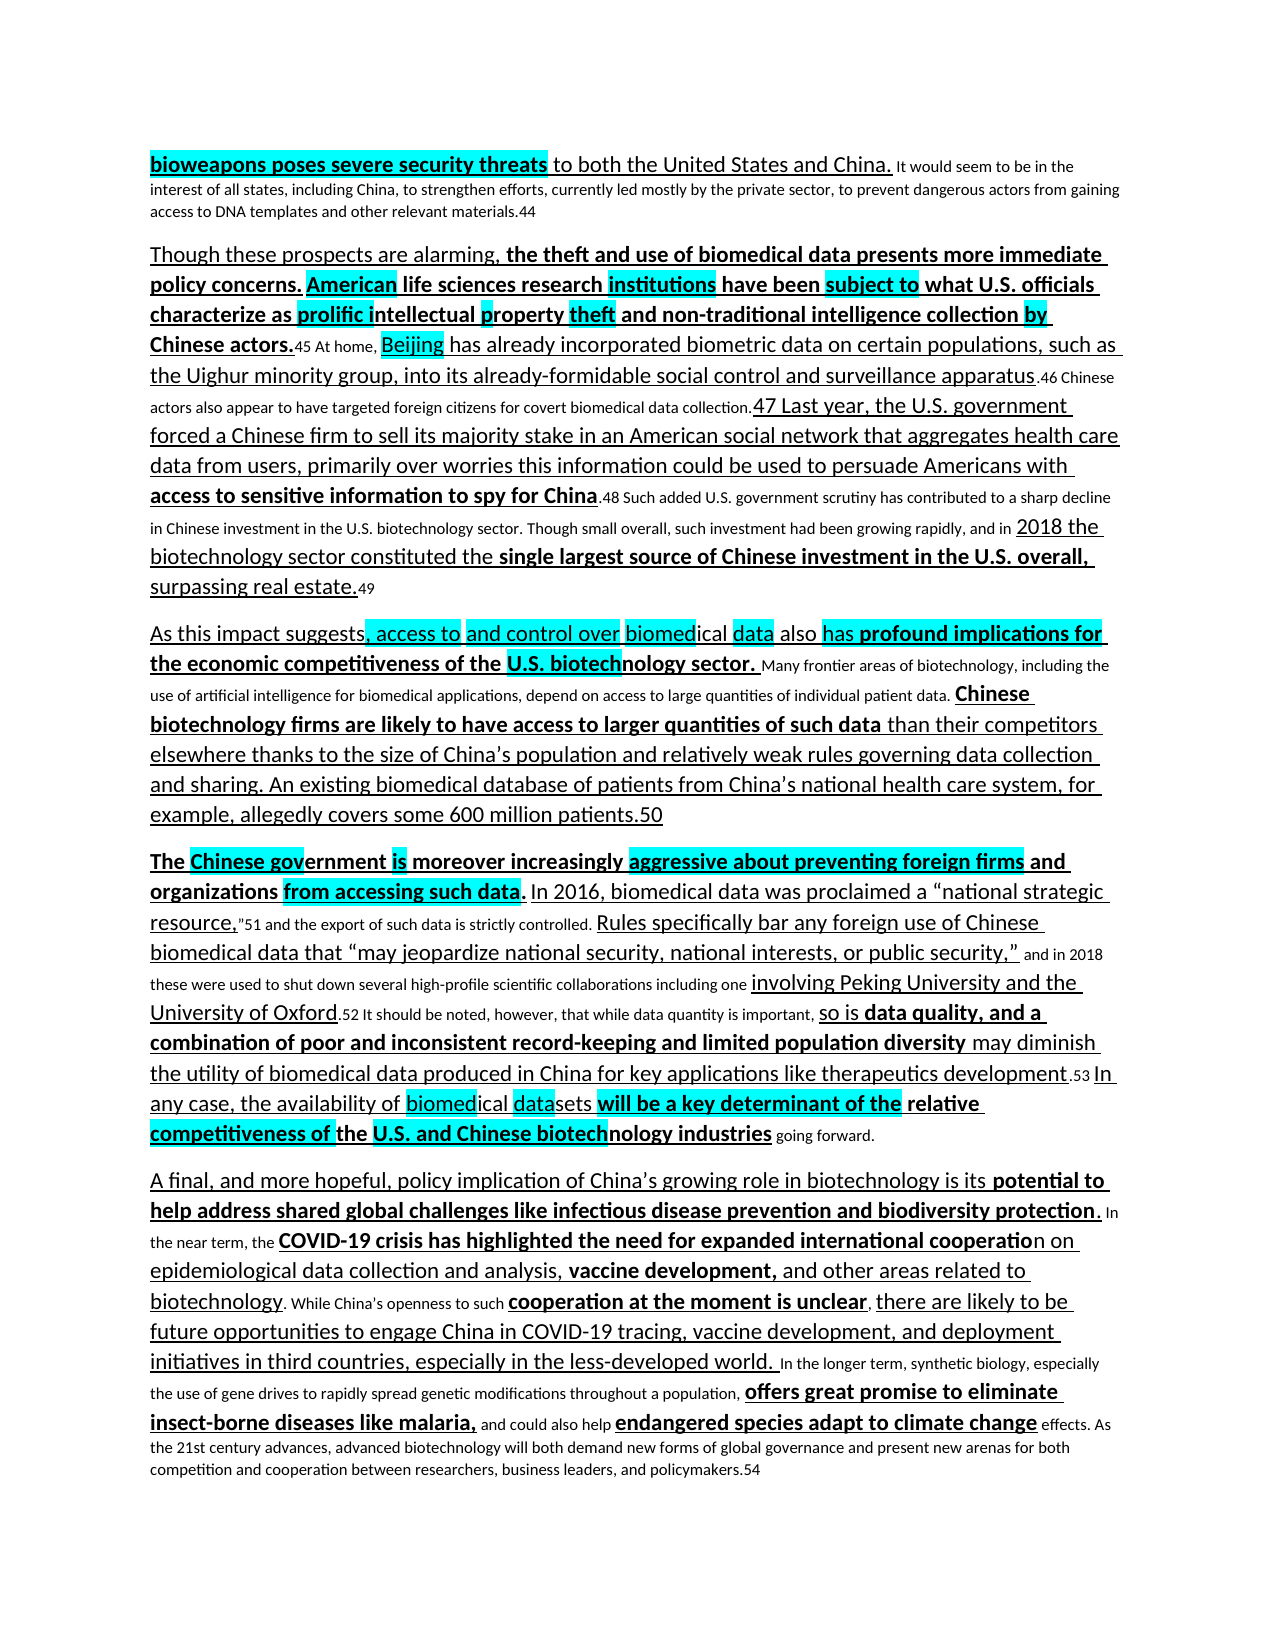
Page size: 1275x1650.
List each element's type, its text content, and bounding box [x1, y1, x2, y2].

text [150, 150, 1125, 222]
text Though these prospects are alarming, the theft and use of biomedical data presents more immediate policy concerns. American life sciences research institutions have been subject to what U.S. officials characterize as prolific intellectual property theft and non-traditional intelligence collection by Chinese actors.45 At home, Beijing has already incorporated biometric data on certain populations, such as the Uighur minority group, into its already-formidable social control and surveillance apparatus.46 Chinese actors also appear to have targeted foreign citizens for covert biomedical data collection.47 Last year, the U.S. government forced a Chinese firm to sell its majority stake in an American social network that aggregates health care data from users, primarily over worries this information could be used to persuade Americans with access to sensitive information to spy for China.48 Such added U.S. government scrutiny has contributed to a sharp decline in Chinese investment in the U.S. biotechnology sector. Though small overall, such investment had been growing rapidly, and in 2018 the biotechnology sector constituted the single largest source of Chinese investment in the U.S. overall, surpassing real estate.49 [150, 240, 1125, 600]
text The Chinese government is moreover increasingly aggressive about preventing foreign firms and organizations from accessing such data. In 2016, biomedical data was proclaimed a “national strategic resource,”51 and the export of such data is strictly controlled. Rules specifically bar any foreign use of Chinese biomedical data that “may jeopardize national security, national interests, or public security,” and in 2018 these were used to shut down several high-profile scientific collaborations including one involving Peking University and the University of Oxford.52 It should be noted, however, that while data quantity is important, so is data quality, and a combination of poor and inconsistent record-keeping and limited population diversity may diminish the utility of biomedical data produced in China for key applications like therapeutics development.53 In any case, the availability of biomedical datasets will be a key determinant of the relative competitiveness of the U.S. and Chinese biotechnology industries going forward. [150, 847, 1125, 1147]
text A final, and more hopeful, policy implication of China’s growing role in biotechnology is its potential to help address shared global challenges like infectious disease prevention and biodiversity protection. In the near term, the COVID-19 crisis has highlighted the need for expanded international cooperation on epidemiological data collection and analysis, vaccine development, and other areas related to biotechnology. While China’s openness to such cooperation at the moment is unclear, there are likely to be future opportunities to engage China in COVID-19 tracing, vaccine development, and deployment initiatives in third countries, especially in the less-developed world. In the longer term, synthetic biology, especially the use of gene drives to rapidly spread genetic modifications throughout a population, offers great promise to eliminate insect-borne diseases like malaria, and could also help endangered species adapt to climate change effects. As the 21st century advances, advanced biotechnology will both demand new forms of global governance and present new arenas for both competition and cooperation between researchers, business leaders, and policymakers.54 [150, 1166, 1125, 1479]
text As this impact suggests, access to and control over biomedical data also has profound implications for the economic competitiveness of the U.S. biotechnology sector. Many frontier areas of biotechnology, including the use of artificial intelligence for biomedical applications, depend on access to large quantities of individual patient data. Chinese biotechnology firms are likely to have access to larger quantities of such data than their competitors elsewhere thanks to the size of China’s population and relatively weak rules governing data collection and sharing. An existing biomedical database of patients from China’s national health care system, for example, allegedly covers some 600 million patients.50 [150, 619, 1125, 828]
